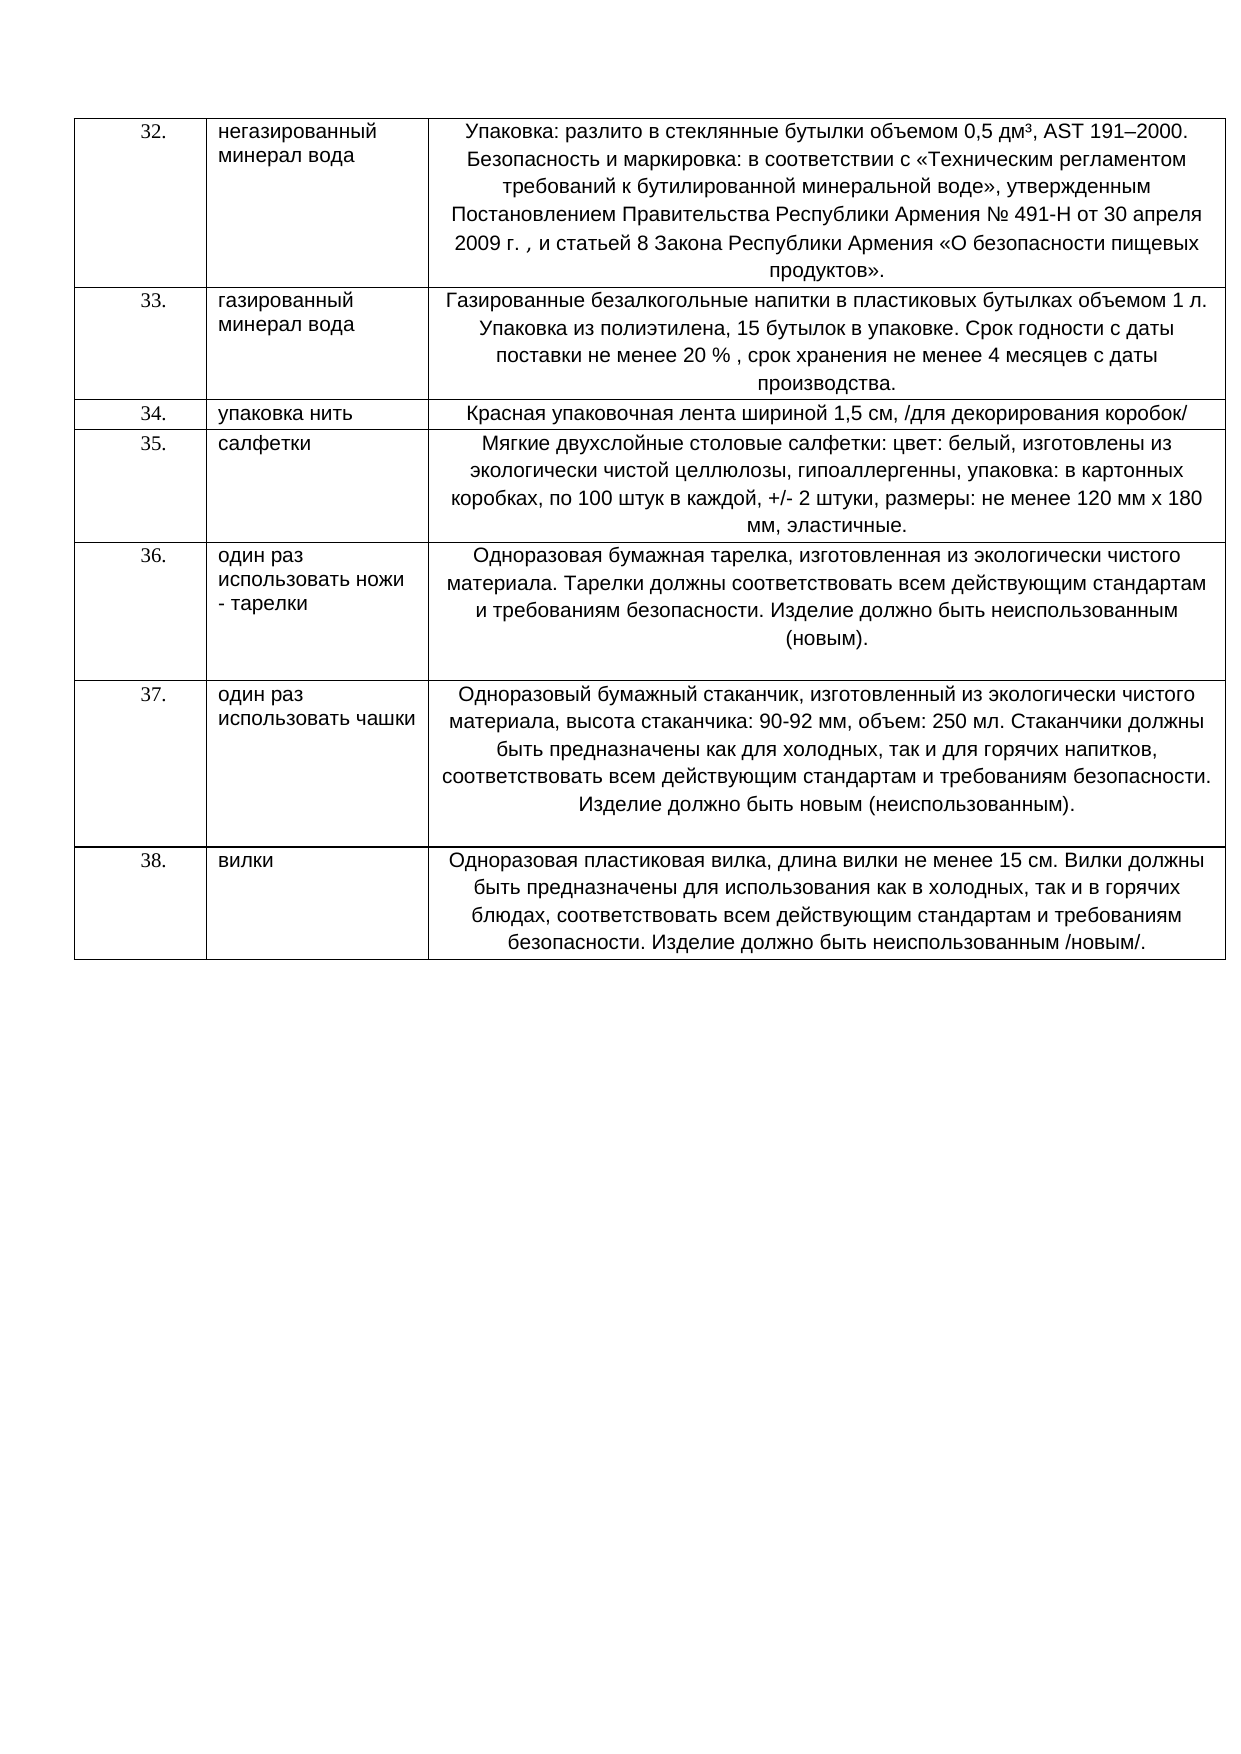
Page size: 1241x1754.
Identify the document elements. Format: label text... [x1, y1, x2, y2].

table_cell вилки [207, 848, 428, 959]
table_cell салфетки [207, 430, 428, 542]
table_cell Одноразовый бумажный стаканчик, изготовленный из экологически чистого материала, высота стаканчика: 90-92 мм, объем: 250 мл. Стаканчики должны быть предназначены как для холодных, так и для горячих напитков, соответствовать всем действующим стандартам и требованиям безопасности. Изделие должно быть новым (неиспользованным). [429, 681, 1225, 846]
table_cell один раз использовать ножи - тарелки [207, 543, 428, 680]
table_cell Упаковка: разлито в стеклянные бутылки объемом 0,5 дм³, AST 191–2000. Безопасность и маркировка: в соответствии с «Техническим регламентом требований к бутилированной минеральной воде», утвержденным Постановлением Правительства Республики Армения № 491-Н от 30 апреля 2009 г. , и статьей 8 Закона Республики Армения «О безопасности пищевых продуктов». [429, 119, 1225, 287]
table_cell газированный минерал вода [207, 288, 428, 399]
table_cell Мягкие двухслойные столовые салфетки: цвет: белый, изготовлены из экологически чистой целлюлозы, гипоаллергенны, упаковка: в картонных коробках, по 100 штук в каждой, +/- 2 штуки, размеры: не менее 120 мм x 180 мм, эластичные. [429, 430, 1225, 542]
table_cell Газированные безалкогольные напитки в пластиковых бутылках объемом 1 л. Упаковка из полиэтилена, 15 бутылок в упаковке. Срок годности с даты поставки не менее 20 % , срок хранения не менее 4 месяцев с даты производства. [429, 288, 1225, 399]
table_cell упаковка нить [207, 400, 428, 429]
table_cell один раз использовать чашки [207, 681, 428, 846]
table_cell [75, 430, 206, 542]
table_cell Одноразовая бумажная тарелка, изготовленная из экологически чистого материала. Тарелки должны соответствовать всем действующим стандартам и требованиям безопасности. Изделие должно быть неиспользованным (новым). [429, 543, 1225, 680]
table_cell Одноразовая пластиковая вилка, длина вилки не менее 15 см. Вилки должны быть предназначены для использования как в холодных, так и в горячих блюдах, соответствовать всем действующим стандартам и требованиям безопасности. Изделие должно быть неиспользованным /новым/. [429, 848, 1225, 959]
table_cell [75, 848, 206, 959]
table_cell [75, 681, 206, 846]
table_cell [75, 288, 206, 399]
table_cell негазированный минерал вода [207, 119, 428, 287]
table_cell [75, 400, 206, 429]
table_cell [75, 119, 206, 287]
table_cell [75, 543, 206, 680]
table_cell Красная упаковочная лента шириной 1,5 см, /для декорирования коробок/ [429, 400, 1225, 429]
